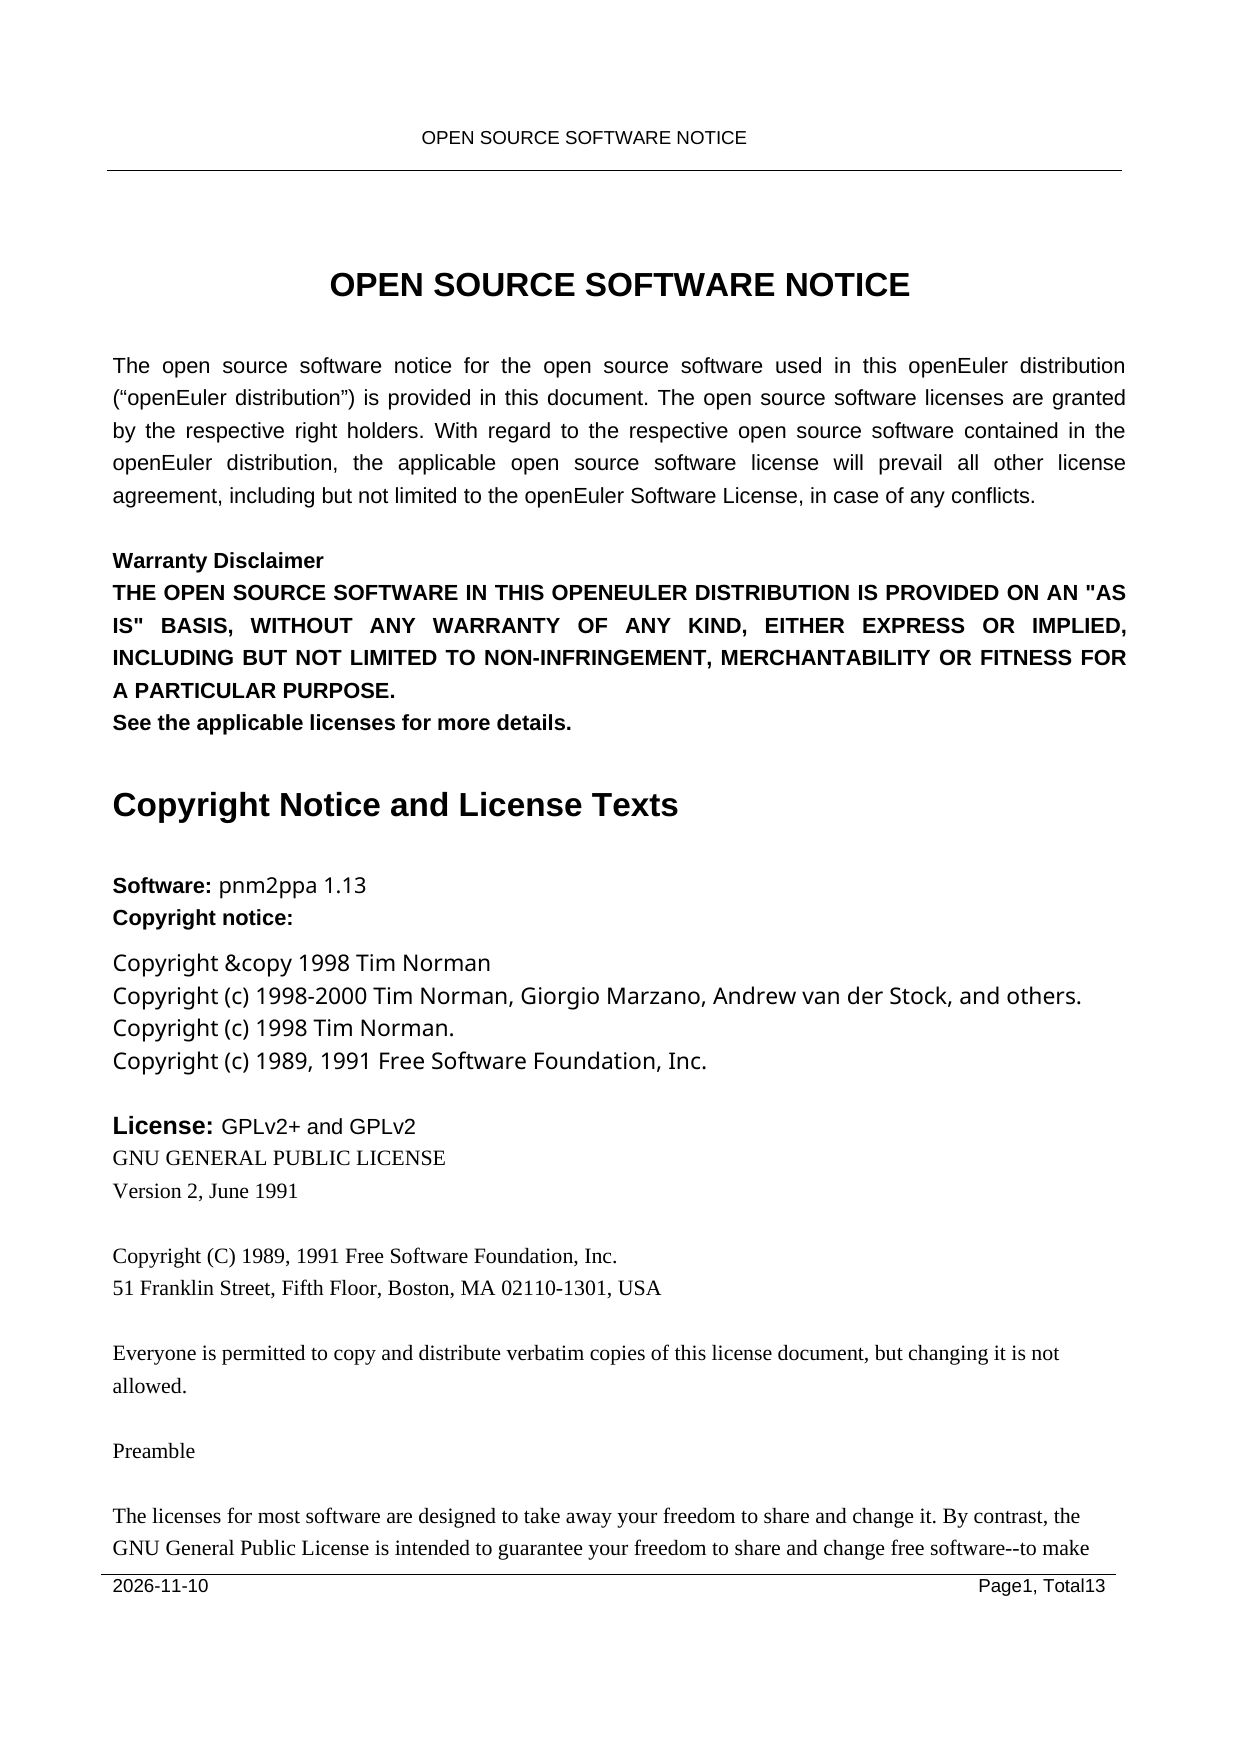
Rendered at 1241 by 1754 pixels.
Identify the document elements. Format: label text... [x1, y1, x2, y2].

text Copyright notice: [112, 901, 1128, 934]
text Copyright &copy 1998 Tim Norman Copyright (c) 1998-2000 Tim Norman, Giorgio Marzano, Andrew van der Stock, and others. Copyright (c) 1998 Tim Norman. Copyright (c) 1989, 1991 Free Software Foundation, Inc. [112, 947, 1128, 1109]
text Copyright Notice and License Texts [112, 771, 1128, 836]
text Warranty Disclaimer [112, 544, 1128, 576]
text The open source software notice for the open source software used in this openEuler distribution (“openEuler distribution”) is provided in this document. The open source software licenses are granted by the respective right holders. With regard to the respective open source software contained in the openEuler distribution, the applicable open source software license will prevail all other license agreement, including but not limited to the openEuler Software License, in case of any conflicts. [112, 349, 1128, 511]
text License: GPLv2+ and GPLv2 [112, 1109, 1128, 1142]
text OPEN SOURCE SOFTWARE NOTICE [112, 251, 1128, 316]
title Software: pnm2ppa 1.13 [112, 869, 1128, 901]
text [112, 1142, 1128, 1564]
text THE OPEN SOURCE SOFTWARE IN THIS OPENEULER DISTRIBUTION IS PROVIDED ON AN "AS IS" BASIS, WITHOUT ANY WARRANTY OF ANY KIND, EITHER EXPRESS OR IMPLIED, INCLUDING BUT NOT LIMITED TO NON-INFRINGEMENT, MERCHANTABILITY OR FITNESS FOR A PARTICULAR PURPOSE. See the applicable licenses for more details. [112, 576, 1128, 739]
